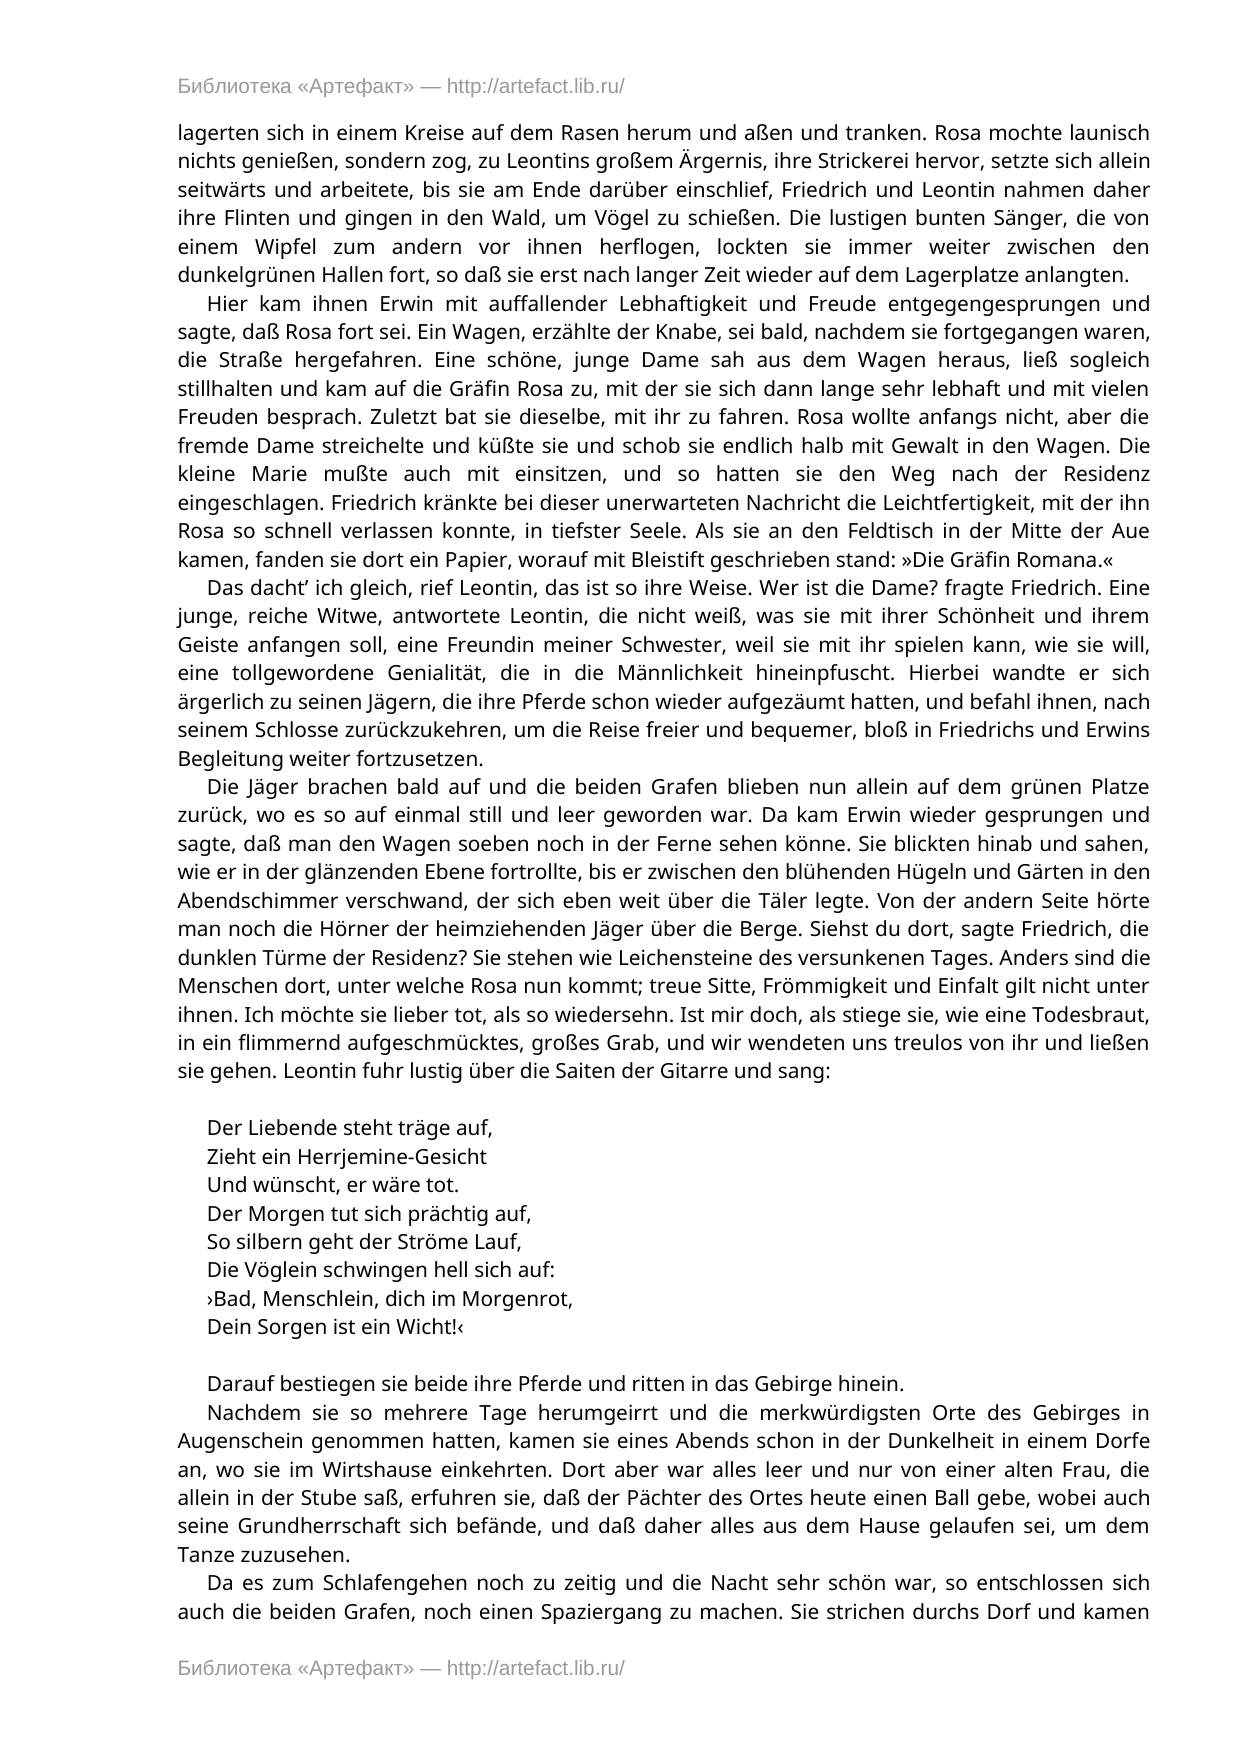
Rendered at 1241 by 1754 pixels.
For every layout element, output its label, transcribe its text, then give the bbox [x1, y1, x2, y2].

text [177, 118, 1152, 289]
text Hier kam ihnen Erwin mit auffallender Lebhaftigkeit und Freude entgegengesprungen und sagte, daß Rosa fort sei. Ein Wagen, erzählte der Knabe, sei bald, nachdem sie fortgegangen waren, die Straße hergefahren. Eine schöne, junge Dame sah aus dem Wagen heraus, ließ sogleich stillhalten und kam auf die Gräfin Rosa zu, mit der sie sich dann lange sehr lebhaft und mit vielen Freuden besprach. Zuletzt bat sie dieselbe, mit ihr zu fahren. Rosa wollte anfangs nicht, aber die fremde Dame streichelte und küßte sie und schob sie endlich halb mit Gewalt in den Wagen. Die kleine Marie mußte auch mit einsitzen, und so hatten sie den Weg nach der Residenz eingeschlagen. Friedrich kränkte bei dieser unerwarteten Nachricht die Leichtfertigkeit, mit der ihn Rosa so schnell verlassen konnte, in tiefster Seele. Als sie an den Feldtisch in der Mitte der Aue kamen, fanden sie dort ein Papier, worauf mit Bleistift geschrieben stand: »Die Gräfin Romana.« [177, 289, 1152, 573]
text So silbern geht der Ströme Lauf, [177, 1227, 1152, 1256]
text Die Vöglein schwingen hell sich auf: [177, 1256, 1152, 1284]
text Darauf bestiegen sie beide ihre Pferde und ritten in das Gebirge hinein. [177, 1369, 1152, 1398]
text Der Morgen tut sich prächtig auf, [177, 1199, 1152, 1227]
text Dein Sorgen ist ein Wicht!‹ [177, 1312, 1152, 1341]
text Das dacht’ ich gleich, rief Leontin, das ist so ihre Weise. Wer ist die Dame? fragte Friedrich. Eine junge, reiche Witwe, antwortete Leontin, die nicht weiß, was sie mit ihrer Schönheit und ihrem Geiste anfangen soll, eine Freundin meiner Schwester, weil sie mit ihr spielen kann, wie sie will, eine tollgewordene Genialität, die in die Männlichkeit hineinpfuscht. Hierbei wandte er sich ärgerlich zu seinen Jägern, die ihre Pferde schon wieder aufgezäumt hatten, und befahl ihnen, nach seinem Schlosse zurückzukehren, um die Reise freier und bequemer, bloß in Friedrichs und Erwins Begleitung weiter fortzusetzen. [177, 573, 1152, 772]
text Und wünscht, er wäre tot. [177, 1170, 1152, 1199]
text Nachdem sie so mehrere Tage herumgeirrt und die merkwürdigsten Orte des Gebirges in Augenschein genommen hatten, kamen sie eines Abends schon in der Dunkelheit in einem Dorfe an, wo sie im Wirtshause einkehrten. Dort aber war alles leer und nur von einer alten Frau, die allein in der Stube saß, erfuhren sie, daß der Pächter des Ortes heute einen Ball gebe, wobei auch seine Grundherrschaft sich befände, und daß daher alles aus dem Hause gelaufen sei, um dem Tanze zuzusehen. [177, 1398, 1152, 1568]
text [177, 1568, 1152, 1625]
text Der Liebende steht träge auf, [177, 1113, 1152, 1142]
text Die Jäger brachen bald auf und die beiden Grafen blieben nun allein auf dem grünen Platze zurück, wo es so auf einmal still und leer geworden war. Da kam Erwin wieder gesprungen und sagte, daß man den Wagen soeben noch in der Ferne sehen könne. Sie blickten hinab und sahen, wie er in der glänzenden Ebene fortrollte, bis er zwischen den blühenden Hügeln und Gärten in den Abendschimmer verschwand, der sich eben weit über die Täler legte. Von der andern Seite hörte man noch die Hörner der heimziehenden Jäger über die Berge. Siehst du dort, sagte Friedrich, die dunklen Türme der Residenz? Sie stehen wie Leichensteine des versunkenen Tages. Anders sind die Menschen dort, unter welche Rosa nun kommt; treue Sitte, Frömmigkeit und Einfalt gilt nicht unter ihnen. Ich möchte sie lieber tot, als so wiedersehn. Ist mir doch, als stiege sie, wie eine Todesbraut, in ein flimmernd aufgeschmücktes, großes Grab, und wir wendeten uns treulos von ihr und ließen sie gehen. Leontin fuhr lustig über die Saiten der Gitarre und sang: [177, 772, 1152, 1085]
text Zieht ein Herrjemine-Gesicht [177, 1142, 1152, 1170]
text ›Bad, Menschlein, dich im Morgenrot, [177, 1284, 1152, 1312]
